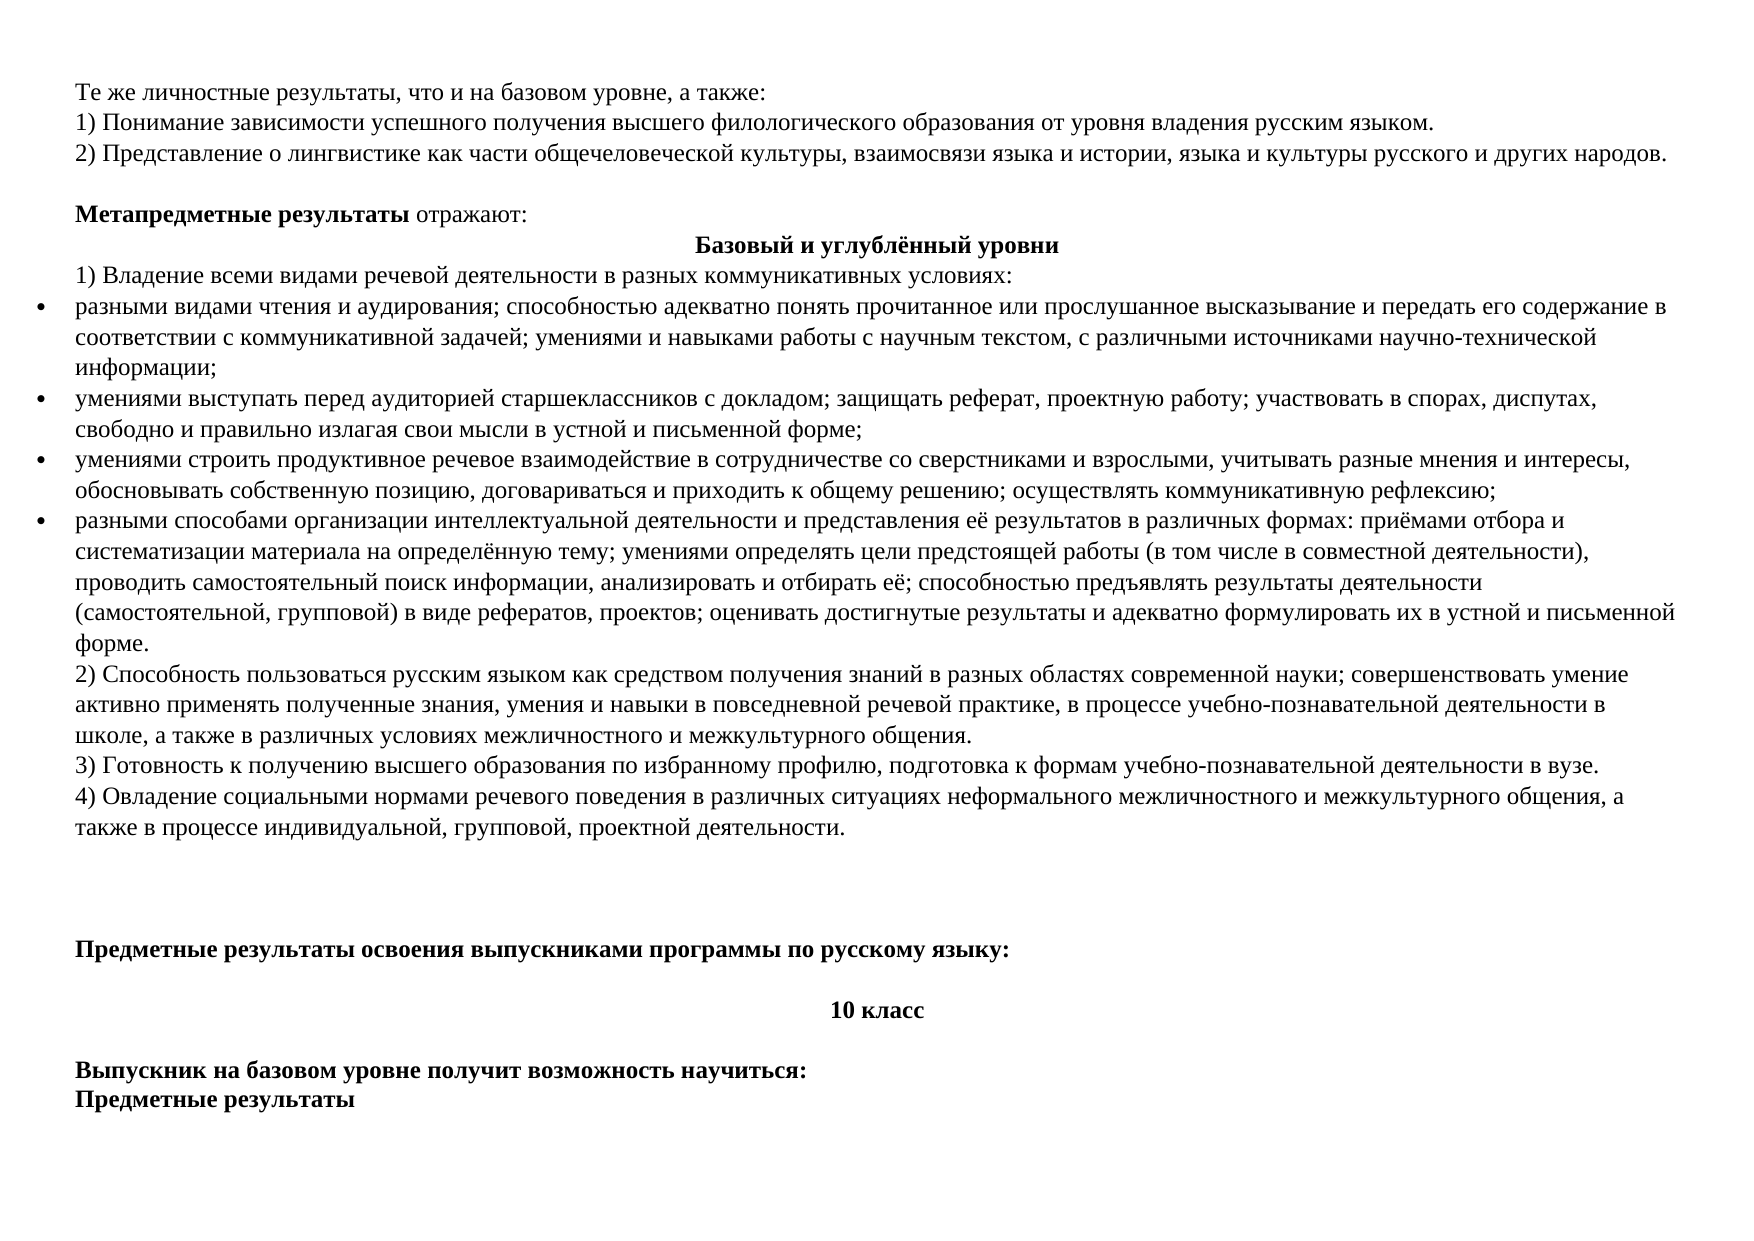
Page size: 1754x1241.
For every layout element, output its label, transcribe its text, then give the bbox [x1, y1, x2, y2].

list умениями строить продуктивное речевое взаимодействие в сотрудничестве со сверстниками и взрослыми, учитывать разные мнения и интересы, обосновывать собственную позицию, договариваться и приходить к общему решению; осуществлять коммуникативную рефлексию; [37, 442, 1679, 504]
text 1) Владение всеми видами речевой деятельности в разных коммуникативных условиях: [75, 259, 1679, 289]
list разными видами чтения и аудирования; способностью адекватно понять прочитанное или прослушанное высказывание и передать его содержание в соответствии с коммуникативной задачей; умениями и навыками работы с научным текстом, с различными источниками научно-технической информации; [37, 289, 1679, 381]
text 10 класс [75, 994, 1679, 1024]
text 1) Понимание зависимости успешного получения высшего филологического образования от уровня владения русским языком. [75, 106, 1679, 136]
list разными способами организации интеллектуальной деятельности и представления её результатов в различных формах: приёмами отбора и систематизации материала на определённую тему; умениями определять цели предстоящей работы (в том числе в совместной деятельности), проводить самостоятельный поиск информации, анализировать и отбирать её; способностью предъявлять результаты деятельности (самостоятельной, групповой) в виде рефератов, проектов; оценивать достигнутые результаты и адекватно формулировать их в устной и письменной форме. [37, 504, 1679, 657]
text Базовый и углублённый уровни [75, 228, 1679, 259]
text 2) Способность пользоваться русским языком как средством получения знаний в разных областях современной науки; совершенствовать умение активно применять полученные знания, умения и навыки в повседневной речевой практике, в процессе учебно-познавательной деятельности в школе, а также в различных условиях межличностного и межкультурного общения. [75, 657, 1679, 749]
text Выпускник на базовом уровне получит возможность научиться: [75, 1055, 1679, 1084]
text Те же личностные результаты, что и на базовом уровне, а также: [75, 75, 1679, 106]
text Метапредметные результаты отражают: [75, 197, 1679, 228]
text 3) Готовность к получению высшего образования по избранному профилю, подготовка к формам учебно-познавательной деятельности в вузе. [75, 749, 1679, 779]
text Предметные результаты [75, 1084, 1679, 1112]
text 2) Представление о лингвистике как части общечеловеческой культуры, взаимосвязи языка и истории, языка и культуры русского и других народов. [75, 136, 1679, 167]
text 4) Овладение социальными нормами речевого поведения в различных ситуациях неформального межличностного и межкультурного общения, а также в процессе индивидуальной, групповой, проектной деятельности. [75, 779, 1679, 841]
list умениями выступать перед аудиторией старшеклассников с докладом; защищать реферат, проектную работу; участвовать в спорах, диспутах, свободно и правильно излагая свои мысли в устной и письменной форме; [37, 381, 1679, 442]
text Предметные результаты освоения выпускниками программы по русскому языку: [75, 932, 1679, 963]
